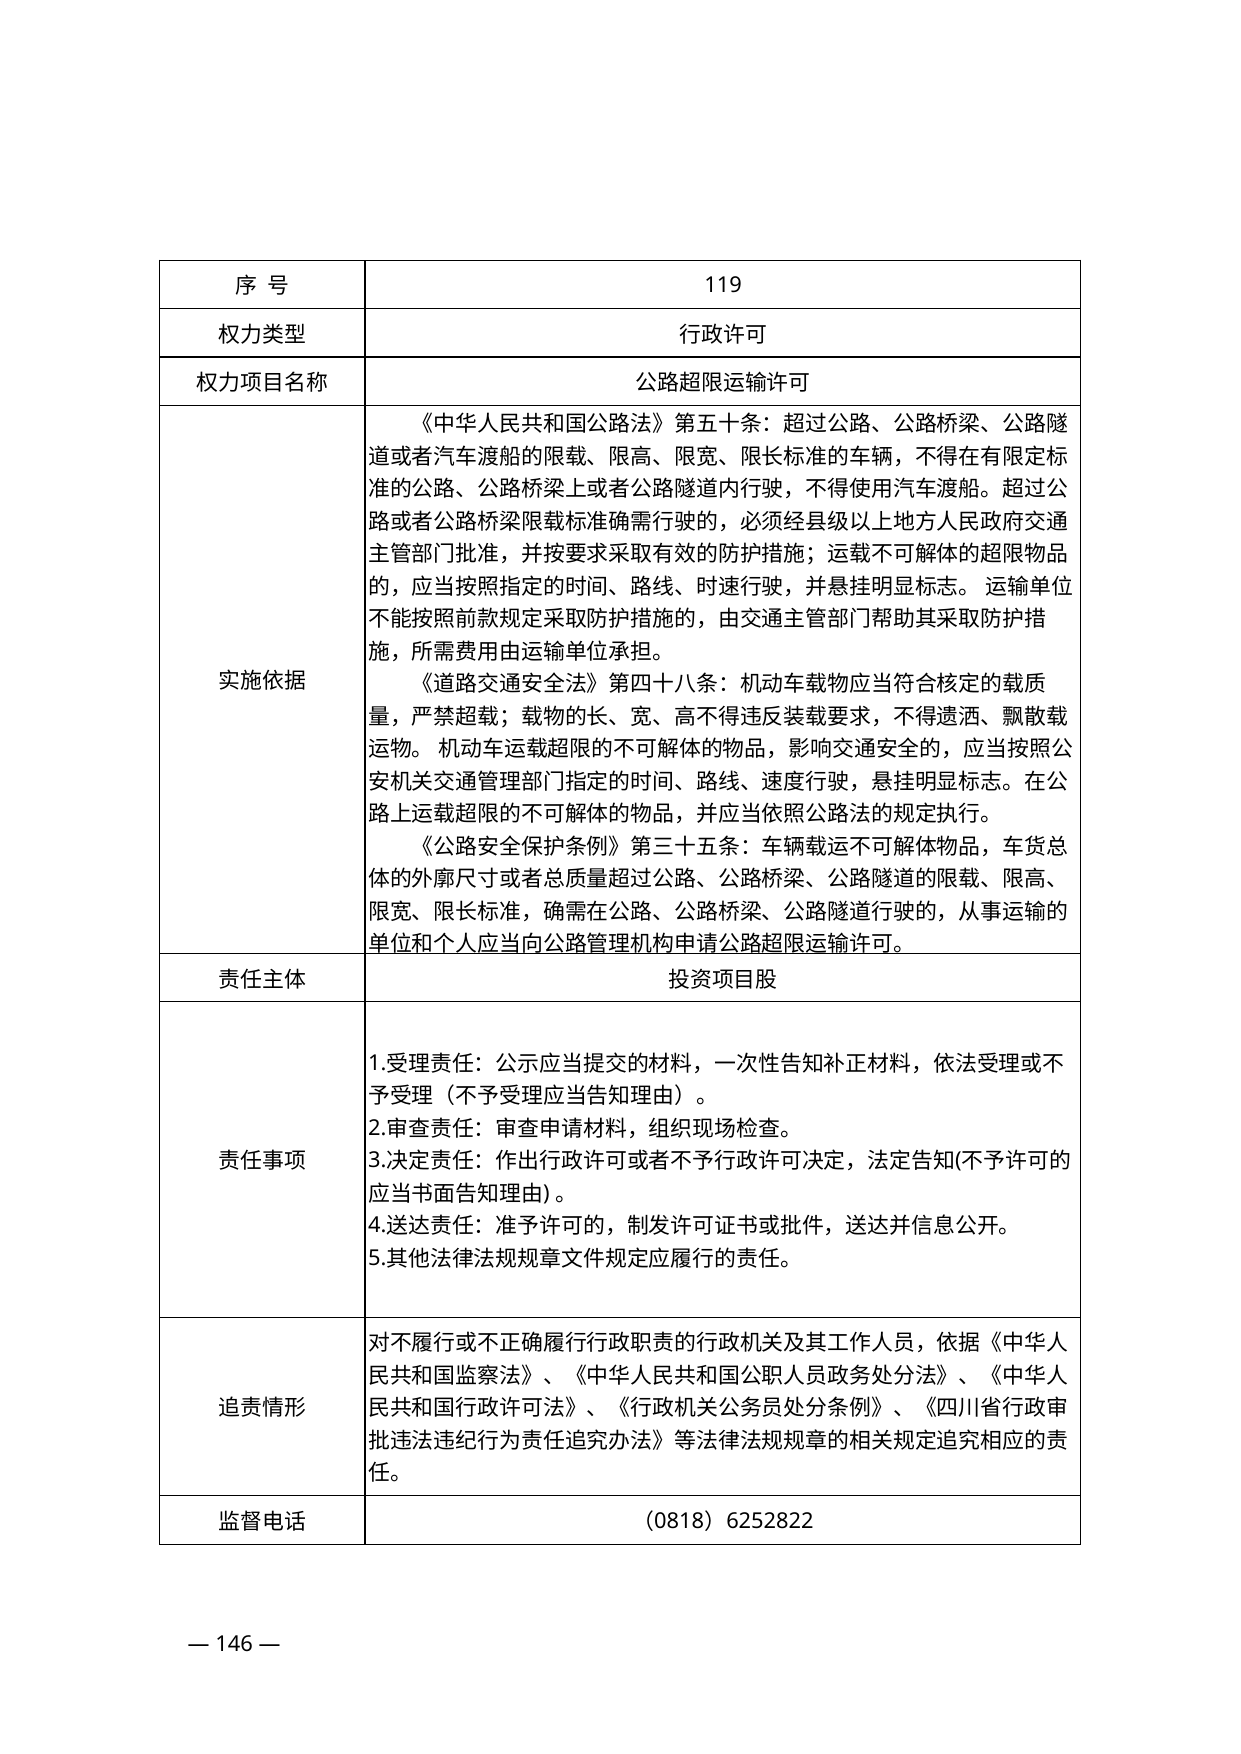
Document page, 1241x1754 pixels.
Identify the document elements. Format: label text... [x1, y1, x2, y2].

table_cell 行政许可 [366, 309, 1080, 356]
table_cell 权力项目名称 [160, 358, 364, 405]
table_cell 《中华人民共和国公路法》第五十条：超过公路、公路桥梁、公路隧道或者汽车渡船的限载、限高、限宽、限长标准的车辆，不得在有限定标准的公路、公路桥梁上或者公路隧道内行驶，不得使用汽车渡船。超过公路或者公路桥梁限载标准确需行驶的，必须经县级以上地方人民政府交通主管部门批准，并按要求采取有效的防护措施；运载不可解体的超限物品的，应当按照指定的时间、路线、时速行驶，并悬挂明显标志。 运输单位不能按照前款规定采取防护措施的，由交通主管部门帮助其采取防护措施，所需费用由运输单位承担。 《道路交通安全法》第四十八条：机动车载物应当符合核定的载质量，严禁超载；载物的长、宽、高不得违反装载要求，不得遗洒、飘散载运物。 机动车运载超限的不可解体的物品，影响交通安全的，应当按照公安机关交通管理部门指定的时间、路线、速度行驶，悬挂明显标志。在公路上运载超限的不可解体的物品，并应当依照公路法的规定执行。 《公路安全保护条例》第三十五条：车辆载运不可解体物品，车货总体的外廓尺寸或者总质量超过公路、公路桥梁、公路隧道的限载、限高、限宽、限长标准，确需在公路、公路桥梁、公路隧道行驶的，从事运输的单位和个人应当向公路管理机构申请公路超限运输许可。 [366, 406, 1080, 953]
table_cell （0818）6252822 [366, 1496, 1080, 1543]
table_cell 1.受理责任：公示应当提交的材料，一次性告知补正材料，依法受理或不予受理（不予受理应当告知理由）。 2.审查责任：审查申请材料，组织现场检查。 3.决定责任：作出行政许可或者不予行政许可决定，法定告知(不予许可的应当书面告知理由) 。 4.送达责任：准予许可的，制发许可证书或批件，送达并信息公开。 5.其他法律法规规章文件规定应履行的责任。 [366, 1002, 1080, 1317]
table_cell 投资项目股 [366, 954, 1080, 1001]
table_cell 对不履行或不正确履行行政职责的行政机关及其工作人员，依据《中华人民共和国监察法》、《中华人民共和国公职人员政务处分法》、《中华人民共和国行政许可法》、《行政机关公务员处分条例》、《四川省行政审批违法违纪行为责任追究办法》等法律法规规章的相关规定追究相应的责任。 [366, 1318, 1080, 1495]
table_cell 监督电话 [160, 1496, 364, 1543]
table_header 119 [366, 261, 1080, 308]
table_cell 责任主体 [160, 954, 364, 1001]
table_cell 公路超限运输许可 [366, 358, 1080, 405]
table_cell 权力类型 [160, 309, 364, 356]
table_header 序 号 [160, 261, 364, 308]
table_cell 追责情形 [160, 1318, 364, 1495]
table_cell 责任事项 [160, 1002, 364, 1317]
table_cell 实施依据 [160, 406, 364, 953]
